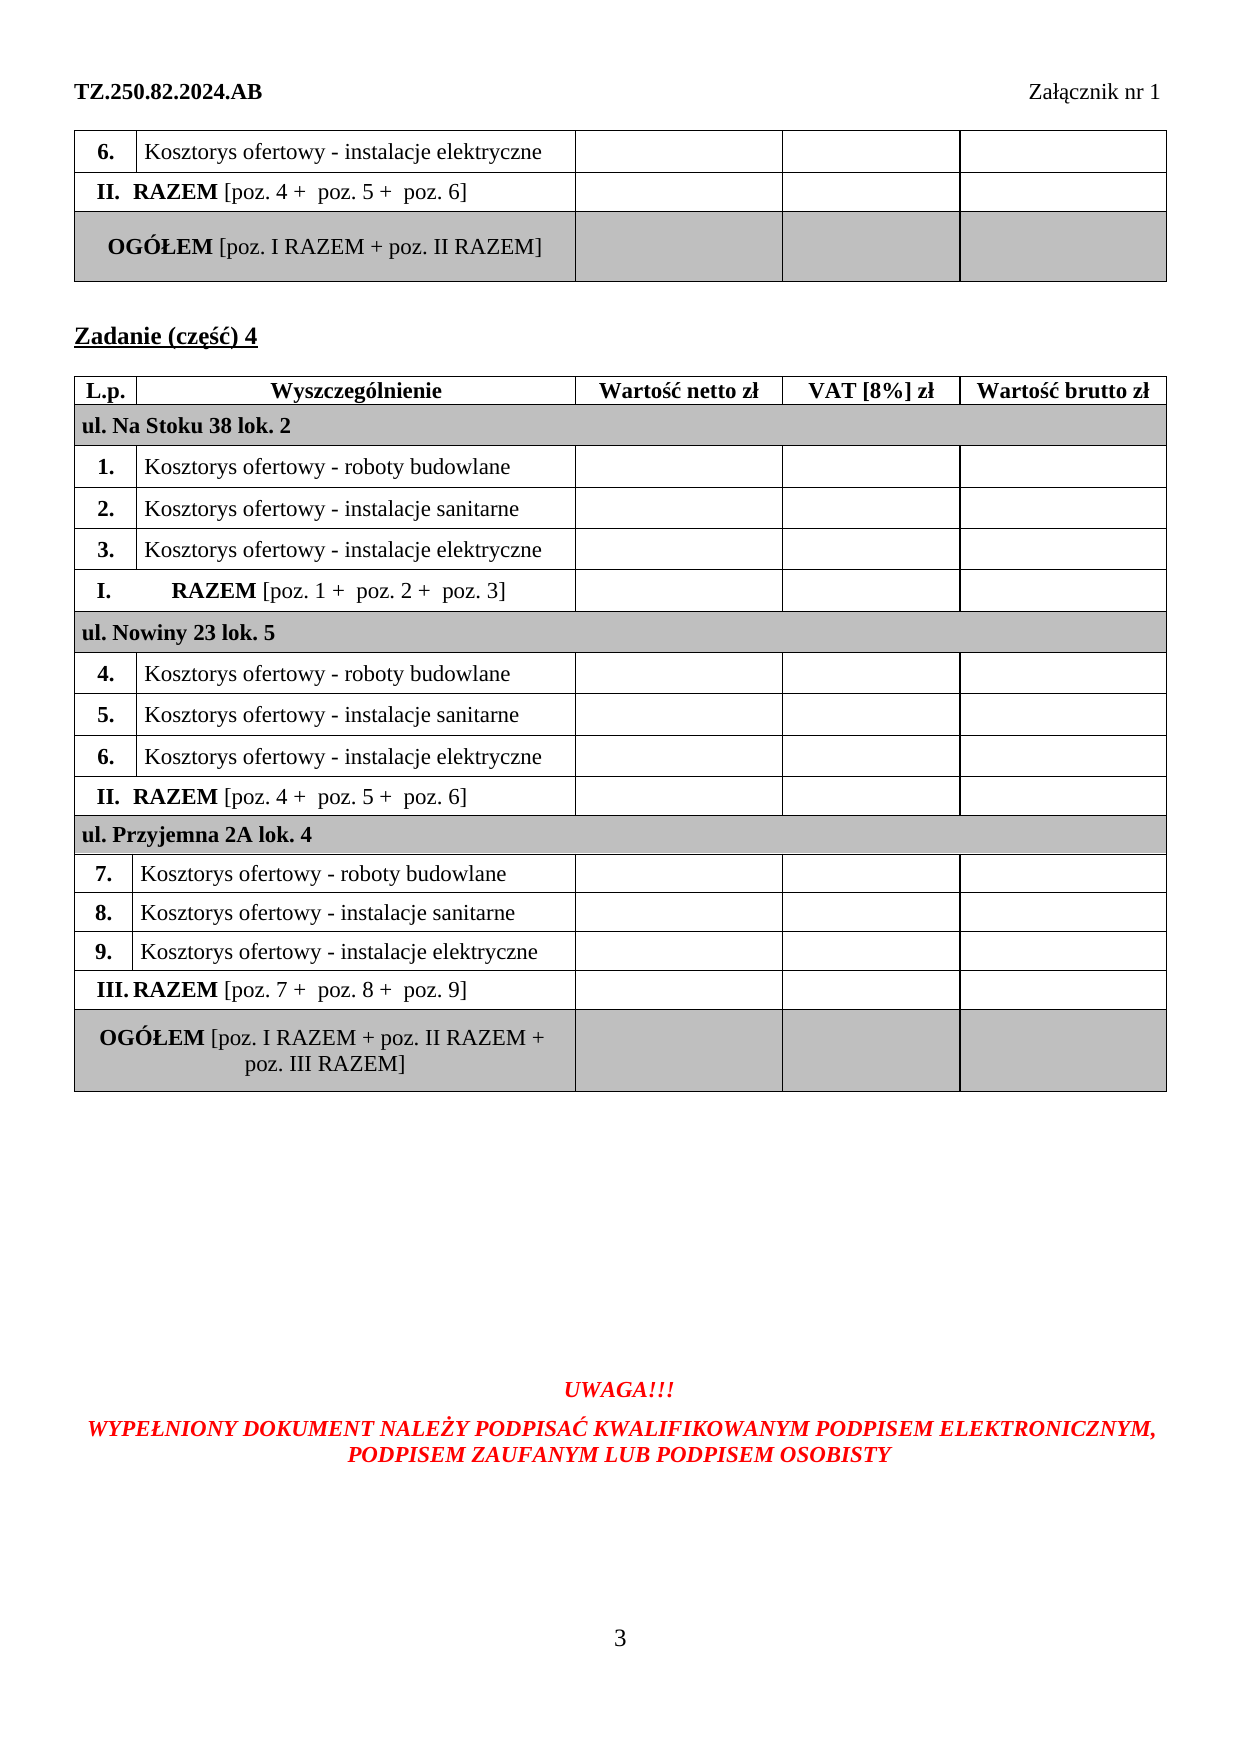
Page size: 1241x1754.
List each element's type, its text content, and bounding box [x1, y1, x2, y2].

table_cell [783, 893, 959, 931]
table_cell [961, 1010, 1166, 1091]
table_cell [961, 173, 1166, 211]
table_cell RAZEM [poz. 1 + poz. 2 + poz. 3] [75, 570, 575, 611]
table_cell [783, 529, 959, 569]
table_cell [961, 570, 1166, 611]
table_cell Kosztorys ofertowy - instalacje sanitarne [133, 893, 575, 931]
table_cell 8. [75, 893, 132, 931]
table_header Wartość netto zł [576, 377, 782, 404]
table_cell [783, 1010, 959, 1091]
table_cell ul. Przyjemna 2A lok. 4 [75, 816, 1166, 853]
table_cell 6. [75, 736, 136, 776]
table_cell [576, 173, 782, 211]
table_cell 9. [75, 932, 132, 970]
table_header Wartość brutto zł [961, 377, 1166, 404]
text Zadanie (część) 4 [74, 321, 1167, 350]
table_cell [783, 694, 959, 735]
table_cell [137, 131, 575, 172]
text UWAGA!!! [74, 1376, 1167, 1403]
table_cell [961, 971, 1166, 1008]
table_cell [576, 893, 782, 931]
table_cell Kosztorys ofertowy - roboty budowlane [137, 653, 575, 693]
table_cell Kosztorys ofertowy - roboty budowlane [137, 446, 575, 487]
table_cell Kosztorys ofertowy - instalacje elektryczne [137, 529, 575, 569]
table_cell [576, 932, 782, 970]
table_cell [961, 212, 1166, 281]
table_cell [576, 529, 782, 569]
table_header VAT [8%] zł [783, 377, 959, 404]
table_cell [961, 488, 1166, 528]
table_cell [576, 446, 782, 487]
table_cell [961, 855, 1166, 892]
table_cell Kosztorys ofertowy - instalacje sanitarne [137, 694, 575, 735]
table_cell Kosztorys ofertowy - instalacje sanitarne [137, 488, 575, 528]
table_cell [783, 932, 959, 970]
table_header L.p. [75, 377, 136, 404]
table_cell Kosztorys ofertowy - roboty budowlane [133, 855, 575, 892]
table_cell 3. [75, 529, 136, 569]
table_cell [783, 653, 959, 693]
table_cell [961, 893, 1166, 931]
table_cell [576, 212, 782, 281]
table_cell 5. [75, 694, 136, 735]
table_cell [576, 1010, 782, 1091]
table_cell [961, 653, 1166, 693]
table_cell [961, 131, 1166, 172]
table_cell [783, 446, 959, 487]
table_cell [576, 653, 782, 693]
table_cell [576, 855, 782, 892]
table_cell [576, 736, 782, 776]
table_cell [576, 488, 782, 528]
table_cell [961, 736, 1166, 776]
table_cell [783, 736, 959, 776]
table_cell RAZEM [poz. 4 + poz. 5 + poz. 6] [75, 777, 575, 815]
table_cell [961, 446, 1166, 487]
table_cell [576, 971, 782, 1008]
table_cell Kosztorys ofertowy - instalacje elektryczne [133, 932, 575, 970]
table_cell [576, 570, 782, 611]
table_cell OGÓŁEM [poz. I RAZEM + poz. II RAZEM + poz. III RAZEM] [75, 1010, 575, 1091]
table_cell [961, 777, 1166, 815]
table_cell [783, 131, 959, 172]
table_cell [576, 131, 782, 172]
table_cell [783, 777, 959, 815]
table_cell ul. Nowiny 23 lok. 5 [75, 612, 1166, 652]
table_cell 4. [75, 653, 136, 693]
text WYPEŁNIONY DOKUMENT NALEŻY PODPISAĆ KWALIFIKOWANYM PODPISEM ELEKTRONICZNYM, PODPISEM ZAUFANYM LUB PODPISEM OSOBISTY [74, 1415, 1167, 1468]
table_cell [783, 212, 959, 281]
table_cell RAZEM [poz. 4 + poz. 5 + poz. 6] [75, 173, 575, 211]
table_cell [783, 570, 959, 611]
table_cell OGÓŁEM [poz. I RAZEM + poz. II RAZEM] [75, 212, 575, 281]
table_cell [783, 488, 959, 528]
table_cell 2. [75, 488, 136, 528]
table_cell RAZEM [poz. 7 + poz. 8 + poz. 9] [75, 971, 575, 1008]
table_cell [961, 932, 1166, 970]
table_header Wyszczególnienie [137, 377, 575, 404]
table_cell [783, 855, 959, 892]
table_cell [576, 777, 782, 815]
table_cell 1. [75, 446, 136, 487]
table_cell 7. [75, 855, 132, 892]
table_cell [783, 173, 959, 211]
table_cell Kosztorys ofertowy - instalacje elektryczne [137, 736, 575, 776]
table_cell ul. Na Stoku 38 lok. 2 [75, 405, 1166, 445]
table_cell [961, 694, 1166, 735]
table_cell [961, 529, 1166, 569]
table_cell [576, 694, 782, 735]
table_cell 6. [75, 131, 136, 172]
table_cell [783, 971, 959, 1008]
